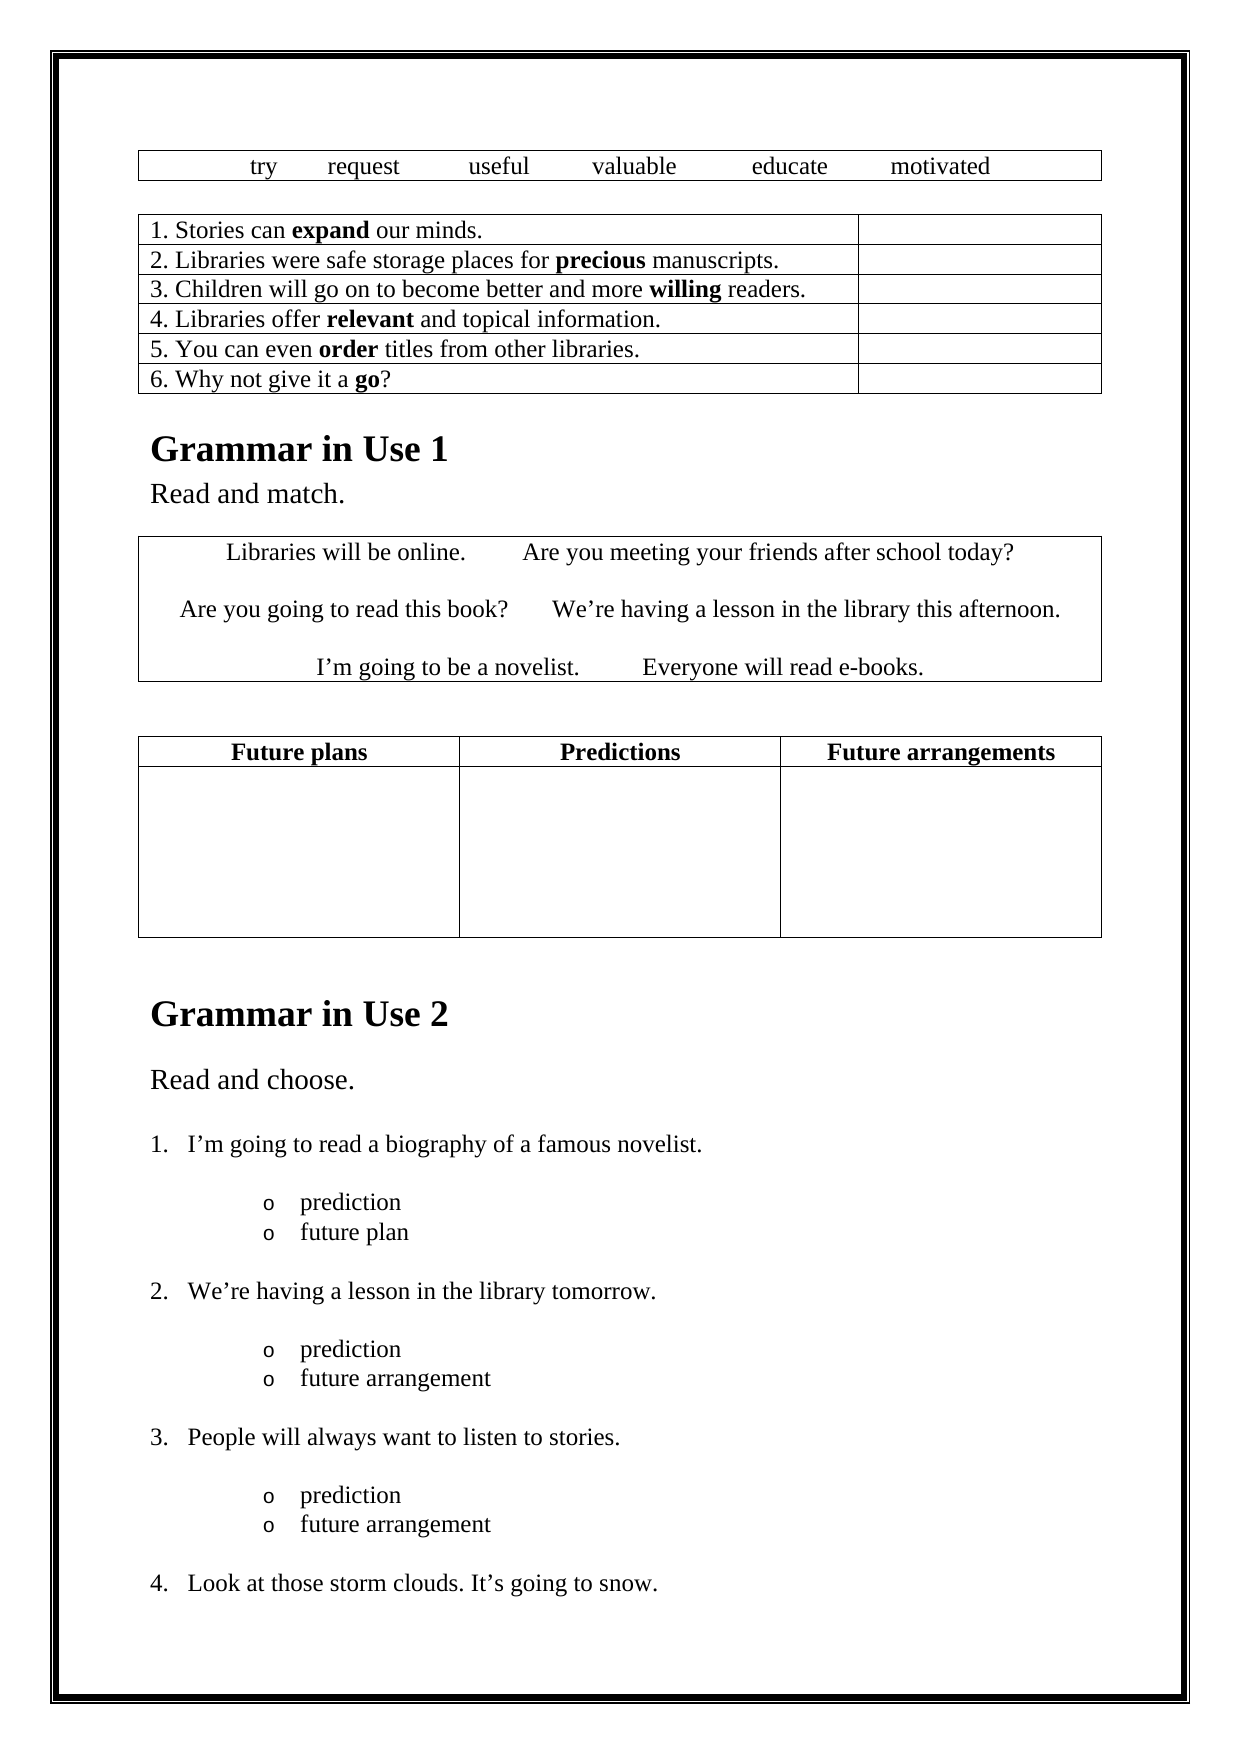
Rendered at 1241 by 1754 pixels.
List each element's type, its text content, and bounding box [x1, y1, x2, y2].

list I’m going to read a biography of a famous novelist. [150, 1129, 1090, 1158]
table_cell [859, 245, 1101, 273]
table_header try request useful valuable educate motivated [139, 151, 1101, 180]
list Look at those storm clouds. It’s going to snow. [150, 1568, 1090, 1597]
table_header Predictions [460, 737, 780, 766]
table_cell 2. Libraries were safe storage places for precious manuscripts. [139, 245, 858, 273]
text Read and choose. [150, 1062, 1090, 1095]
list prediction [262, 1187, 1090, 1217]
text Grammar in Use 2 [150, 991, 1090, 1034]
table_cell [859, 334, 1101, 363]
list future arrangement [262, 1509, 1090, 1539]
table_cell 5. You can even order titles from other libraries. [139, 334, 858, 363]
table_cell [139, 767, 459, 937]
table_cell [859, 275, 1101, 303]
table_cell [859, 364, 1101, 393]
list future plan [262, 1217, 1090, 1247]
list future arrangement [262, 1363, 1090, 1393]
table_header 1. Stories can expand our minds. [139, 215, 858, 244]
table_cell 6. Why not give it a go? [139, 364, 858, 393]
table_header Libraries will be online. Are you meeting your friends after school today? Are you going to read this book? We’re having a lesson in the library this afternoon. I’m going to be a novelist. Everyone will read e-books. [139, 537, 1101, 681]
table_header Future arrangements [781, 737, 1101, 766]
table_cell [781, 767, 1101, 937]
table_cell 3. Children will go on to become better and more willing readers. [139, 275, 858, 303]
list prediction [262, 1480, 1090, 1509]
table_header Future plans [139, 737, 459, 766]
table_cell [460, 767, 780, 937]
list People will always want to listen to stories. [150, 1422, 1090, 1451]
text Read and match. [150, 476, 1090, 510]
text Grammar in Use 1 [150, 427, 1090, 470]
table_cell [859, 304, 1101, 333]
table_cell 4. Libraries offer relevant and topical information. [139, 304, 858, 333]
list prediction [262, 1334, 1090, 1363]
table_header [859, 215, 1101, 244]
list We’re having a lesson in the library tomorrow. [150, 1276, 1090, 1304]
